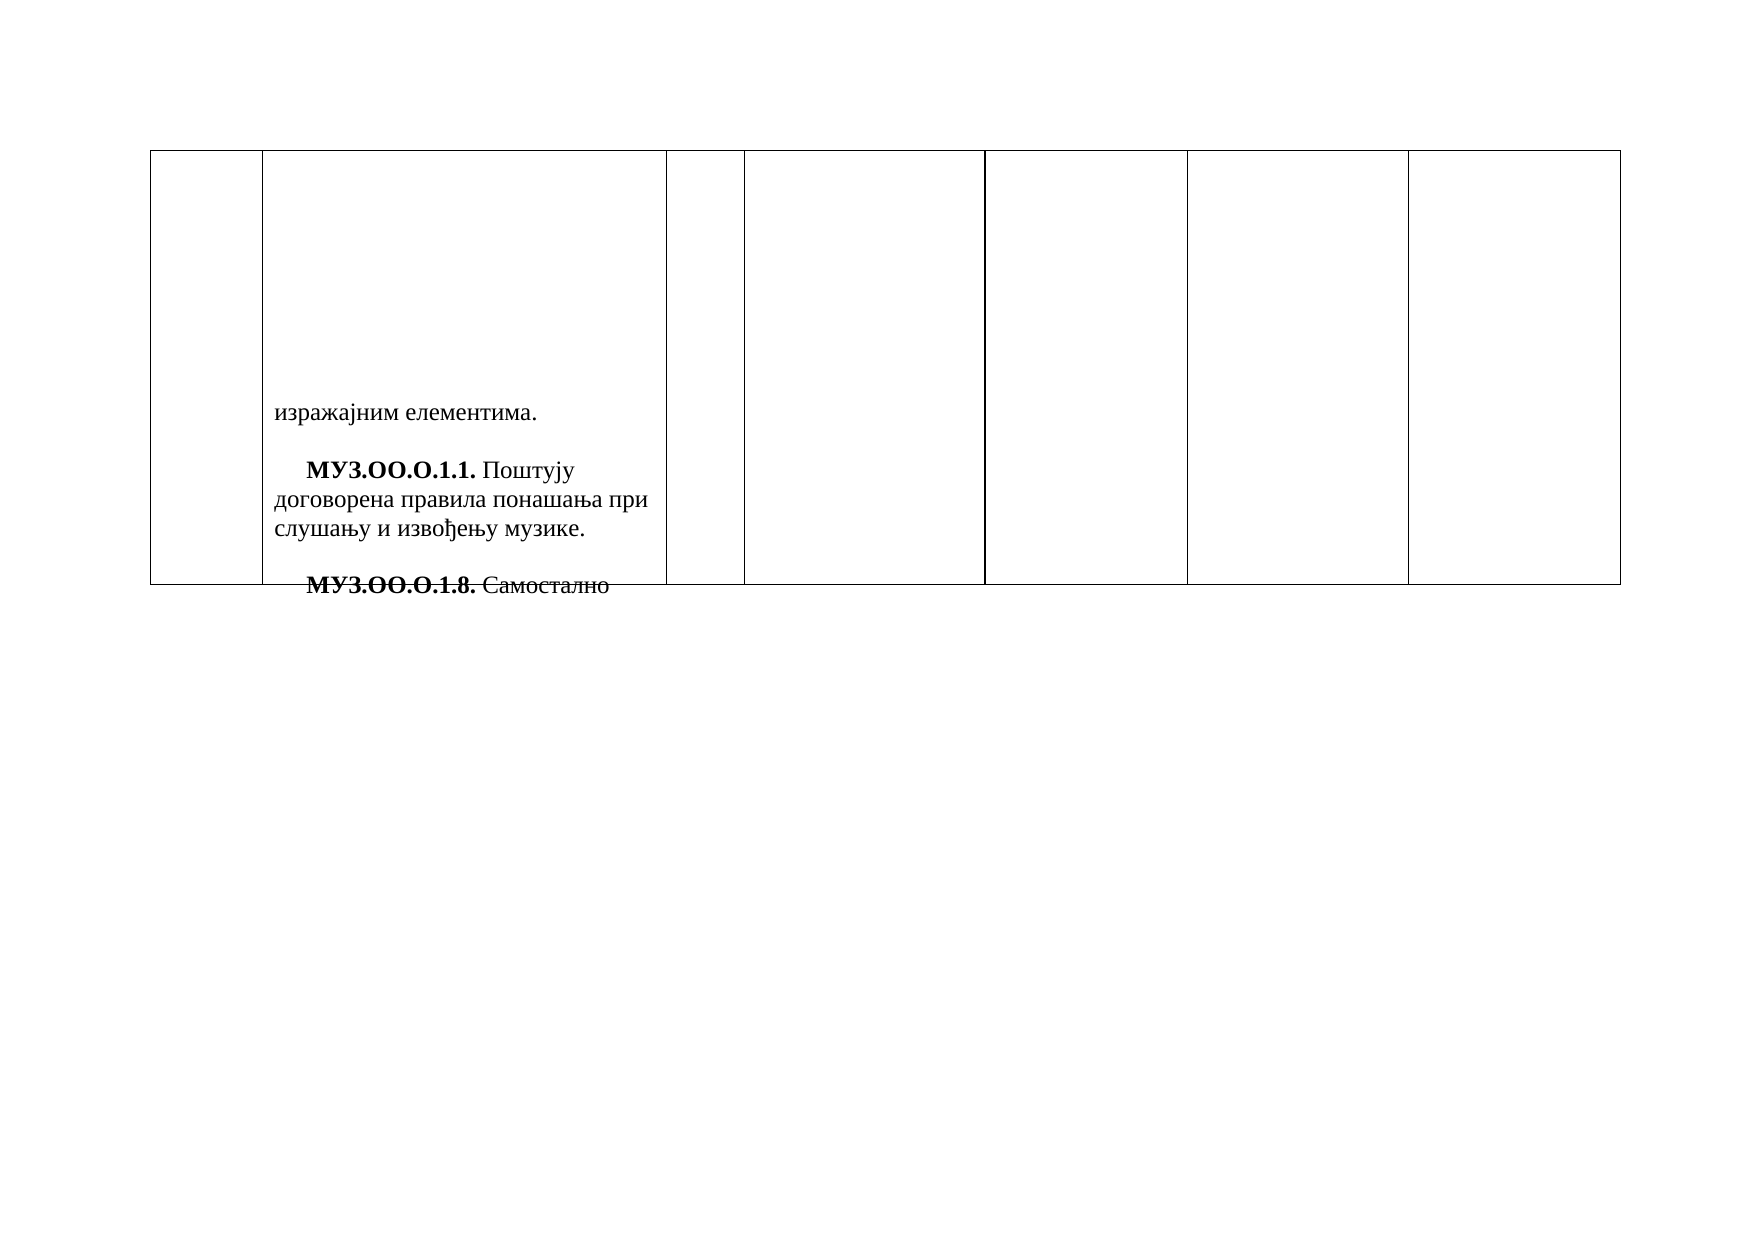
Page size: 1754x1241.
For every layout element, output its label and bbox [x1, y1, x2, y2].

table_cell [986, 151, 1187, 584]
table_cell [745, 151, 984, 584]
table_cell [667, 151, 744, 584]
